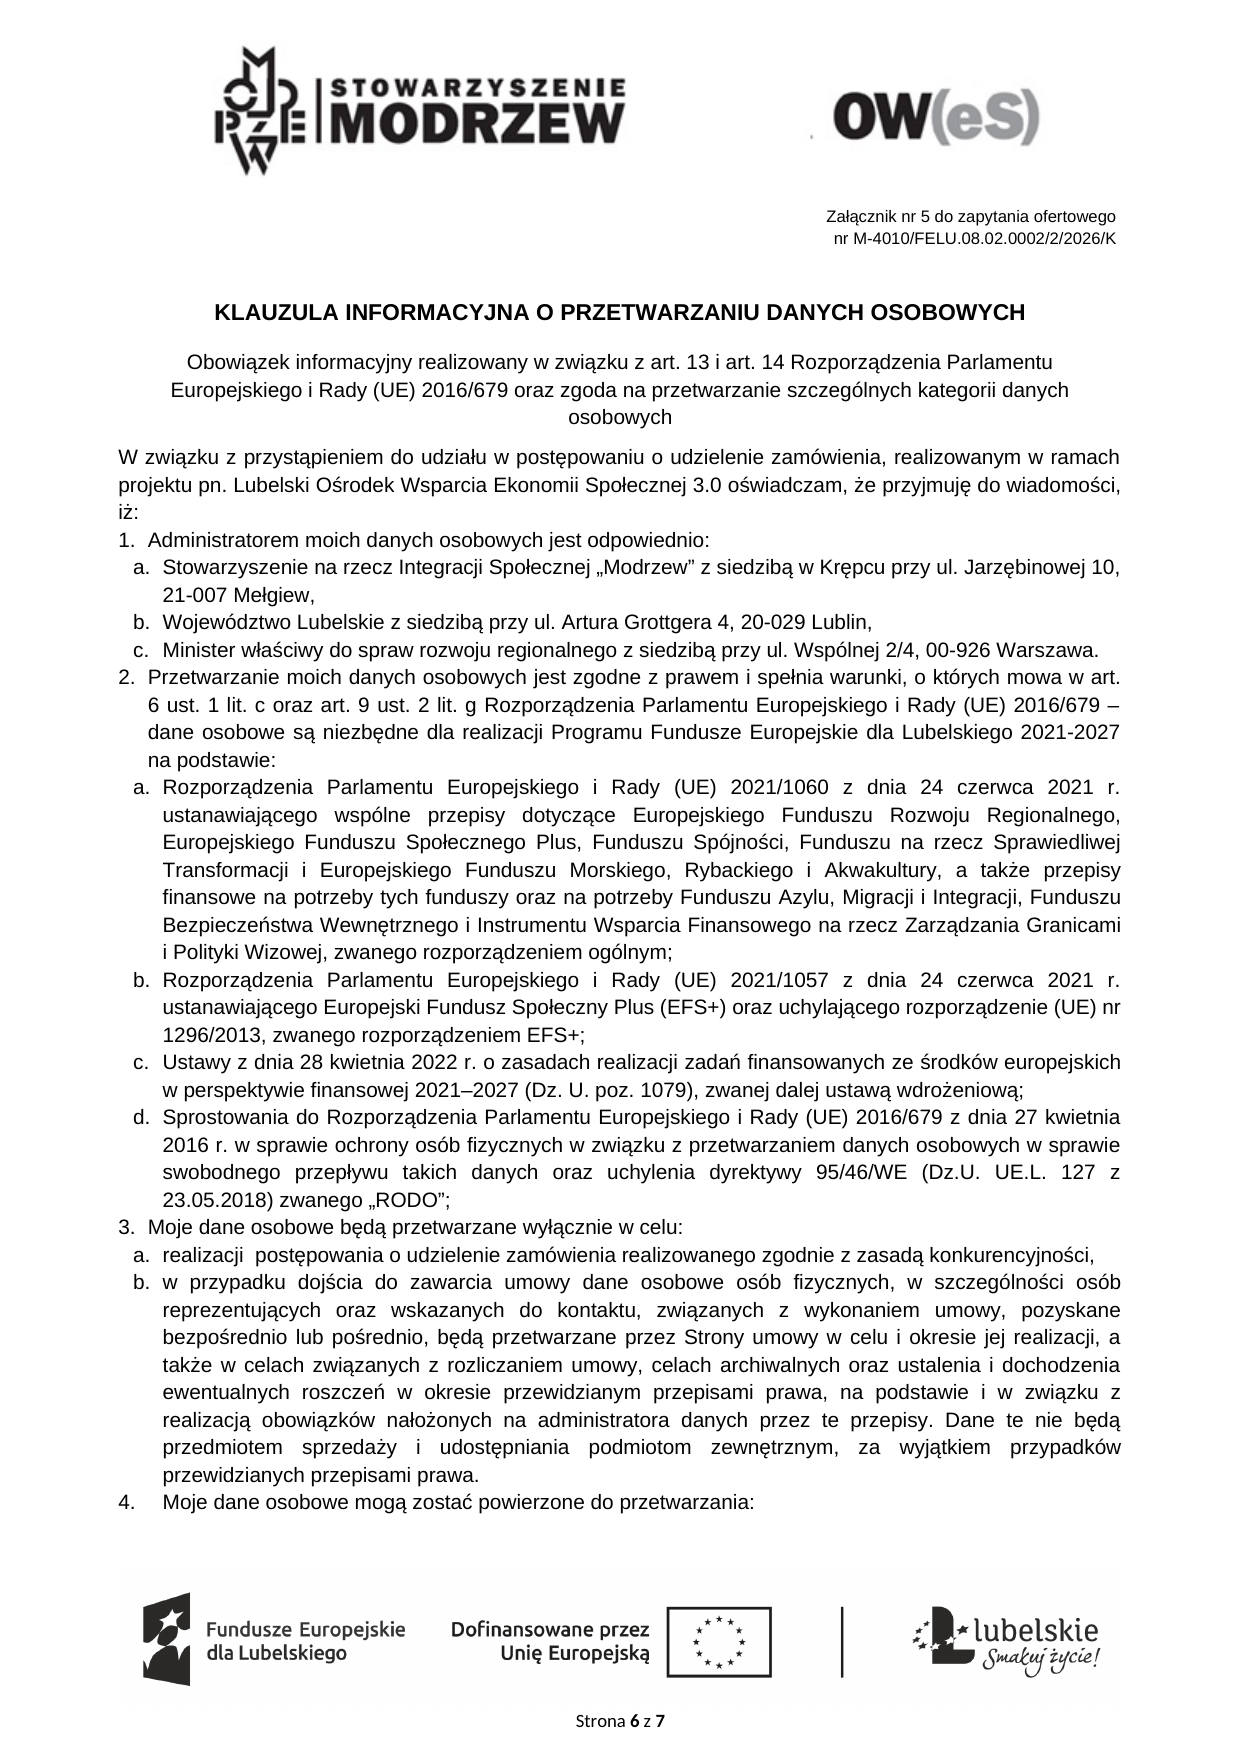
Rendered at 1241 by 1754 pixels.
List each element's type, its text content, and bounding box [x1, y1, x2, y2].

list Ustawy z dnia 28 kwietnia 2022 r. o zasadach realizacji zadań finansowanych ze środków europejskich w perspektywie finansowej 2021–2027 (Dz. U. poz. 1079), zwanej dalej ustawą wdrożeniową; [133, 1050, 1122, 1102]
list realizacji postępowania o udzielenie zamówienia realizowanego zgodnie z zasadą konkurencyjności, [133, 1243, 1122, 1267]
list Rozporządzenia Parlamentu Europejskiego i Rady (UE) 2021/1057 z dnia 24 czerwca 2021 r. ustanawiającego Europejski Fundusz Społeczny Plus (EFS+) oraz uchylającego rozporządzenie (UE) nr 1296/2013, zwanego rozporządzeniem EFS+; [133, 968, 1122, 1047]
text Załącznik nr 5 do zapytania ofertowego nr M-4010/FELU.08.02.0002/2/2026/K [118, 207, 1116, 248]
list Moje dane osobowe mogą zostać powierzone do przetwarzania: [118, 1490, 1122, 1514]
text Obowiązek informacyjny realizowany w związku z art. 13 i art. 14 Rozporządzenia Parlamentu Europejskiego i Rady (UE) 2016/679 oraz zgoda na przetwarzanie szczególnych kategorii danych osobowych [118, 350, 1122, 429]
picture [115, 30, 1125, 194]
list Przetwarzanie moich danych osobowych jest zgodne z prawem i spełnia warunki, o których mowa w art. 6 ust. 1 lit. c oraz art. 9 ust. 2 lit. g Rozporządzenia Parlamentu Europejskiego i Rady (UE) 2016/679 – dane osobowe są niezbędne dla realizacji Programu Fundusze Europejskie dla Lubelskiego 2021-2027 na podstawie: [118, 665, 1122, 772]
list Stowarzyszenie na rzecz Integracji Społecznej „Modrzew” z siedzibą w Krępcu przy ul. Jarzębinowej 10, 21-007 Mełgiew, [133, 555, 1122, 607]
list Administratorem moich danych osobowych jest odpowiednio: [118, 528, 1122, 552]
list Rozporządzenia Parlamentu Europejskiego i Rady (UE) 2021/1060 z dnia 24 czerwca 2021 r. ustanawiającego wspólne przepisy dotyczące Europejskiego Funduszu Rozwoju Regionalnego, Europejskiego Funduszu Społecznego Plus, Funduszu Spójności, Funduszu na rzecz Sprawiedliwej Transformacji i Europejskiego Funduszu Morskiego, Rybackiego i Akwakultury, a także przepisy finansowe na potrzeby tych funduszy oraz na potrzeby Funduszu Azylu, Migracji i Integracji, Funduszu Bezpieczeństwa Wewnętrznego i Instrumentu Wsparcia Finansowego na rzecz Zarządzania Granicami i Polityki Wizowej, zwanego rozporządzeniem ogólnym; [133, 775, 1122, 964]
text W związku z przystąpieniem do udziału w postępowaniu o udzielenie zamówienia, realizowanym w ramach projektu pn. Lubelski Ośrodek Wsparcia Ekonomii Społecznej 3.0 oświadczam, że przyjmuję do wiadomości, iż: [118, 445, 1122, 524]
list Minister właściwy do spraw rozwoju regionalnego z siedzibą przy ul. Wspólnej 2/4, 00-926 Warszawa. [133, 638, 1122, 662]
list w przypadku dojścia do zawarcia umowy dane osobowe osób fizycznych, w szczególności osób reprezentujących oraz wskazanych do kontaktu, związanych z wykonaniem umowy, pozyskane bezpośrednio lub pośrednio, będą przetwarzane przez Strony umowy w celu i okresie jej realizacji, a także w celach związanych z rozliczaniem umowy, celach archiwalnych oraz ustalenia i dochodzenia ewentualnych roszczeń w okresie przewidzianym przepisami prawa, na podstawie i w związku z realizacją obowiązków nałożonych na administratora danych przez te przepisy. Dane te nie będą przedmiotem sprzedaży i udostępniania podmiotom zewnętrznym, za wyjątkiem przypadków przewidzianych przepisami prawa. [133, 1270, 1122, 1487]
list Moje dane osobowe będą przetwarzane wyłącznie w celu: [118, 1215, 1122, 1239]
text KLAUZULA INFORMACYJNA O PRZETWARZANIU DANYCH OSOBOWYCH [118, 299, 1122, 325]
picture [118, 1568, 1123, 1710]
list Województwo Lubelskie z siedzibą przy ul. Artura Grottgera 4, 20-029 Lublin, [133, 610, 1122, 634]
list Sprostowania do Rozporządzenia Parlamentu Europejskiego i Rady (UE) 2016/679 z dnia 27 kwietnia 2016 r. w sprawie ochrony osób fizycznych w związku z przetwarzaniem danych osobowych w sprawie swobodnego przepływu takich danych oraz uchylenia dyrektywy 95/46/WE (Dz.U. UE.L. 127 z 23.05.2018) zwanego „RODO”; [133, 1105, 1122, 1212]
